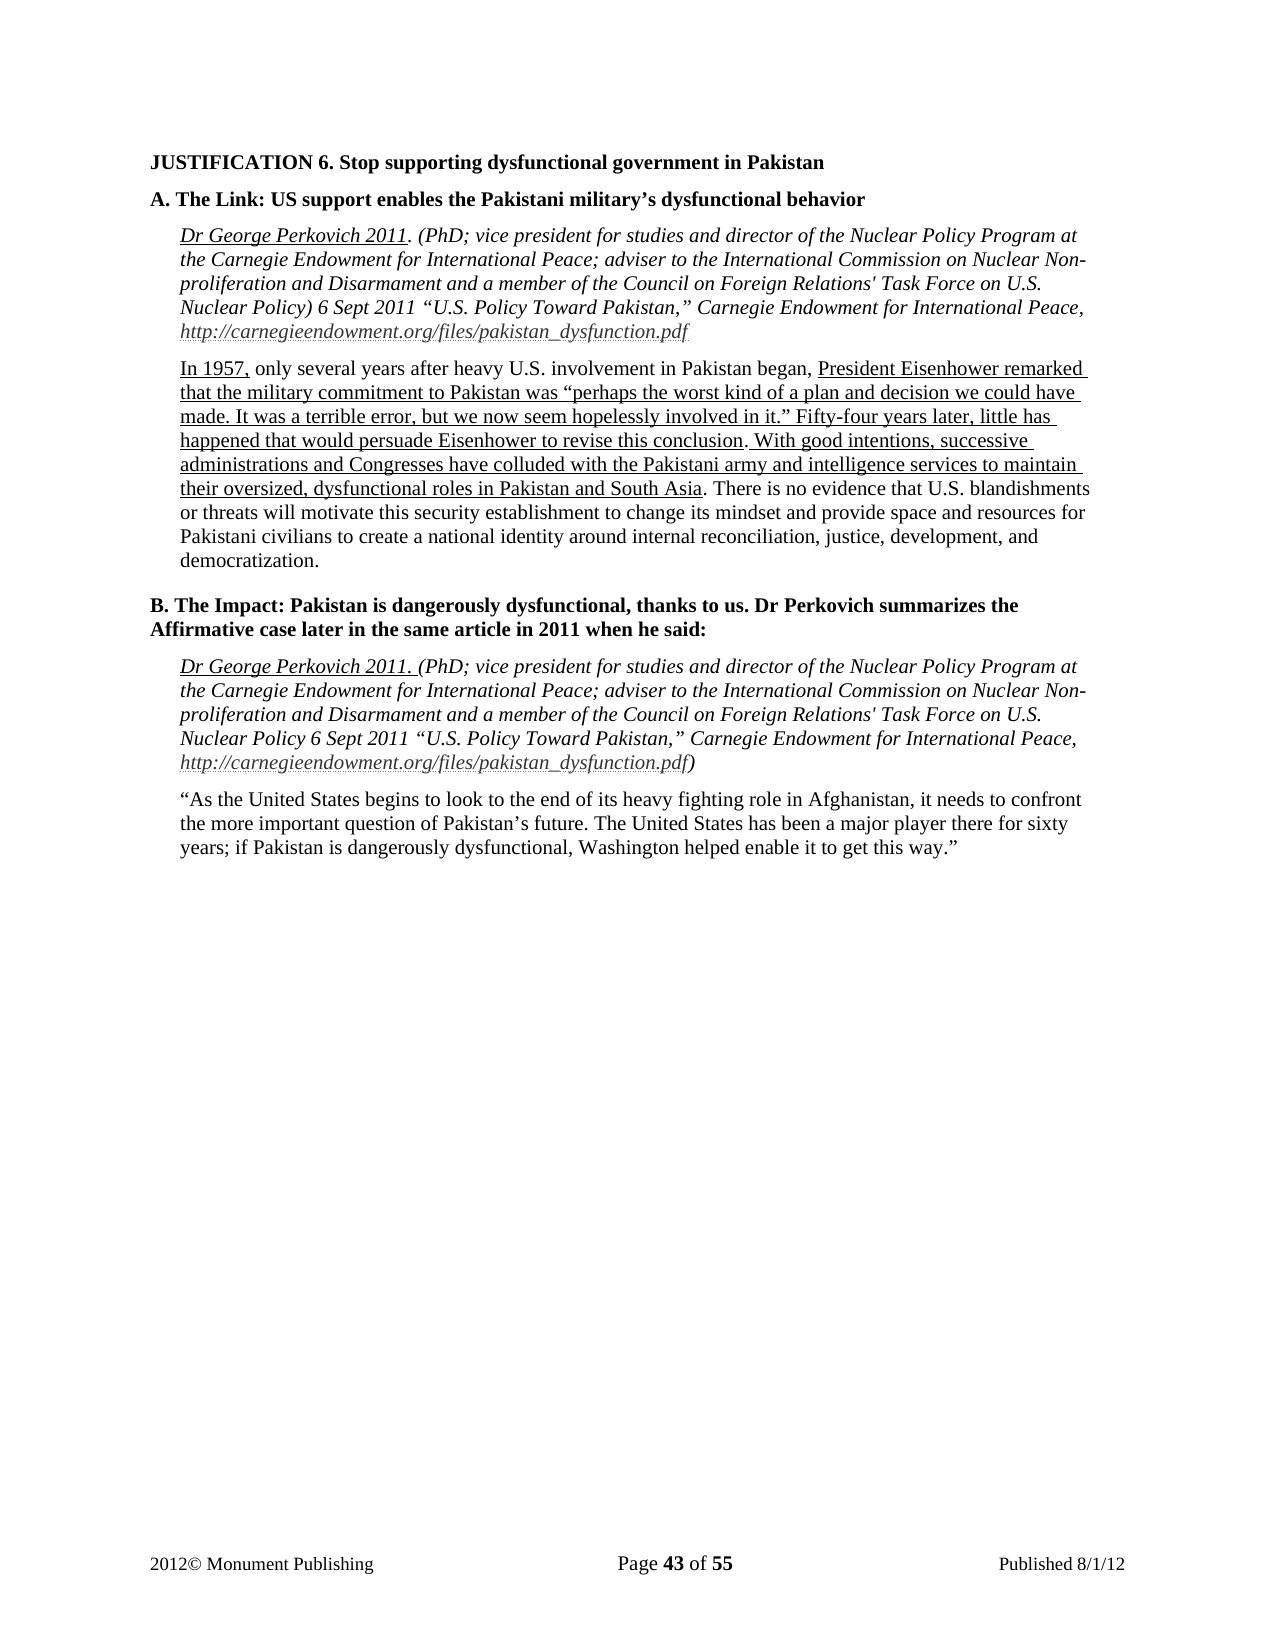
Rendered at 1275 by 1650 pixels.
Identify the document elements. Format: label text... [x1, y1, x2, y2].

text JUSTIFICATION 6. Stop supporting dysfunctional government in Pakistan [150, 150, 1125, 174]
text “As the United States begins to look to the end of its heavy fighting role in Afghanistan, it needs to confront the more important question of Pakistan’s future. The United States has been a major player there for sixty years; if Pakistan is dangerously dysfunctional, Washington helped enable it to get this way.” [180, 787, 1095, 859]
text Dr George Perkovich 2011. (PhD; vice president for studies and director of the Nuclear Policy Program at the Carnegie Endowment for International Peace; adviser to the International Commission on Nuclear Non-proliferation and Disarmament and a member of the Council on Foreign Relations' Task Force on U.S. Nuclear Policy) 6 Sept 2011 “U.S. Policy Toward Pakistan,” Carnegie Endowment for International Peace, http://carnegieendowment.org/files/pakistan_dysfunction.pdf [180, 223, 1095, 343]
text B. The Impact: Pakistan is dangerously dysfunctional, thanks to us. Dr Perkovich summarizes the Affirmative case later in the same article in 2011 when he said: [150, 593, 1125, 641]
text A. The Link: US support enables the Pakistani military’s dysfunctional behavior [150, 187, 1125, 211]
text In 1957, only several years after heavy U.S. involvement in Pakistan began, President Eisenhower remarked that the military commitment to Pakistan was “perhaps the worst kind of a plan and decision we could have made. It was a terrible error, but we now seem hopelessly involved in it.” Fifty-four years later, little has happened that would persuade Eisenhower to revise this conclusion. With good intentions, successive administrations and Congresses have colluded with the Pakistani army and intelligence services to maintain their oversized, dysfunctional roles in Pakistan and South Asia. There is no evidence that U.S. blandishments or threats will motivate this security establishment to change its mindset and provide space and resources for Pakistani civilians to create a national identity around internal reconciliation, justice, development, and democratization. [180, 356, 1095, 572]
text Dr George Perkovich 2011. (PhD; vice president for studies and director of the Nuclear Policy Program at the Carnegie Endowment for International Peace; adviser to the International Commission on Nuclear Non-proliferation and Disarmament and a member of the Council on Foreign Relations' Task Force on U.S. Nuclear Policy 6 Sept 2011 “U.S. Policy Toward Pakistan,” Carnegie Endowment for International Peace, http://carnegieendowment.org/files/pakistan_dysfunction.pdf) [180, 654, 1095, 774]
